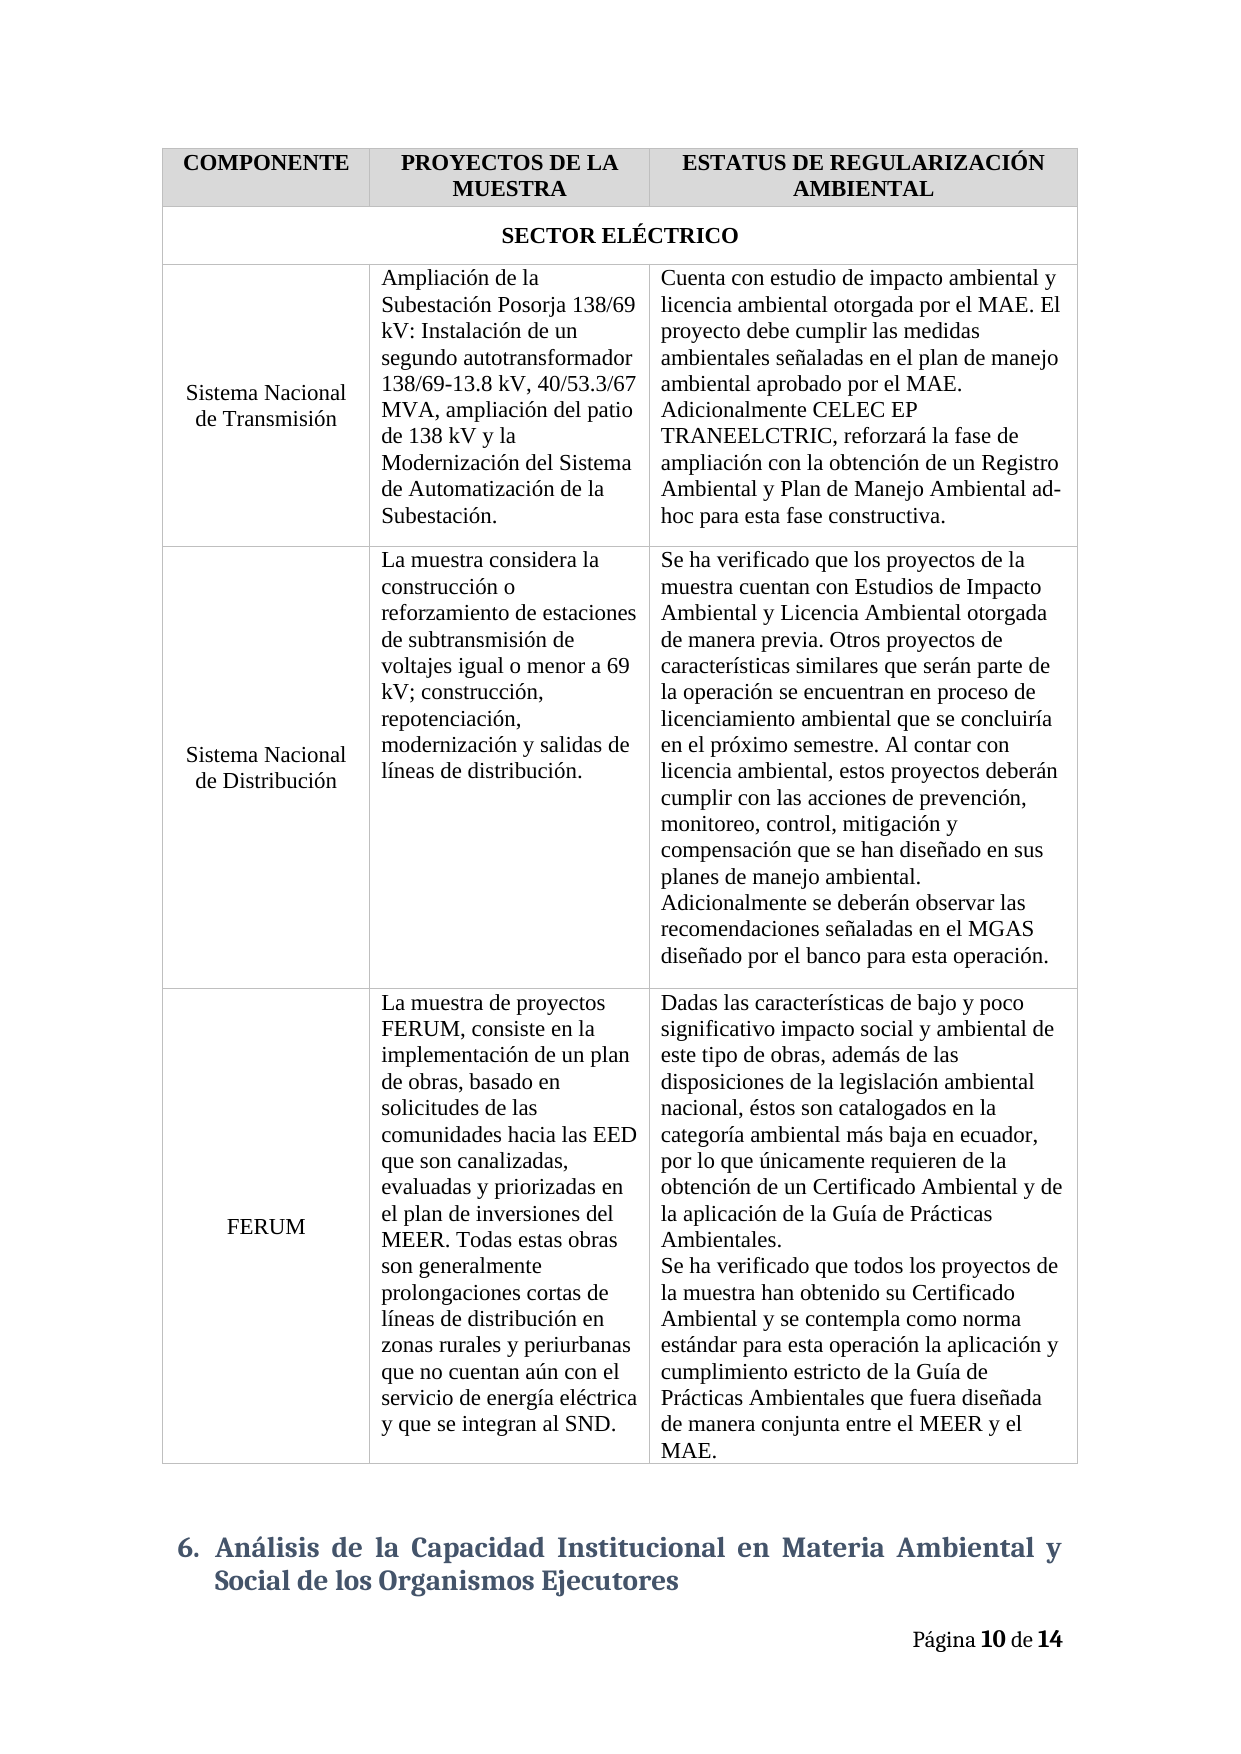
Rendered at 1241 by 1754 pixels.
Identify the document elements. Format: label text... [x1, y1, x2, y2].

list Análisis de la Capacidad Institucional en Materia Ambiental y Social de los Organismos Ejecutores [177, 1531, 1063, 1598]
table_cell SECTOR ELÉCTRICO [163, 207, 1077, 263]
table_cell Sistema Nacional de Distribución [163, 547, 369, 988]
table_cell La muestra de proyectos FERUM, consiste en la implementación de un plan de obras, basado en solicitudes de las comunidades hacia las EED que son canalizadas, evaluadas y priorizadas en el plan de inversiones del MEER. Todas estas obras son generalmente prolongaciones cortas de líneas de distribución en zonas rurales y periurbanas que no cuentan aún con el servicio de energía eléctrica y que se integran al SND. [370, 989, 649, 1463]
table_cell Ampliación de la Subestación Posorja 138/69 kV: Instalación de un segundo autotransformador 138/69-13.8 kV, 40/53.3/67 MVA, ampliación del patio de 138 kV y la Modernización del Sistema de Automatización de la Subestación. [370, 265, 649, 546]
table_header COMPONENTE [163, 149, 369, 206]
table_cell Sistema Nacional de Transmisión [163, 265, 369, 546]
table_cell Se ha verificado que los proyectos de la muestra cuentan con Estudios de Impacto Ambiental y Licencia Ambiental otorgada de manera previa. Otros proyectos de características similares que serán parte de la operación se encuentran en proceso de licenciamiento ambiental que se concluiría en el próximo semestre. Al contar con licencia ambiental, estos proyectos deberán cumplir con las acciones de prevención, monitoreo, control, mitigación y compensación que se han diseñado en sus planes de manejo ambiental. Adicionalmente se deberán observar las recomendaciones señaladas en el MGAS diseñado por el banco para esta operación. [650, 547, 1077, 988]
table_cell La muestra considera la construcción o reforzamiento de estaciones de subtransmisión de voltajes igual o menor a 69 kV; construcción, repotenciación, modernización y salidas de líneas de distribución. [370, 547, 649, 988]
table_header ESTATUS DE REGULARIZACIÓN AMBIENTAL [650, 149, 1077, 206]
table_header PROYECTOS DE LA MUESTRA [370, 149, 649, 206]
table_cell FERUM [163, 989, 369, 1463]
table_cell Dadas las características de bajo y poco significativo impacto social y ambiental de este tipo de obras, además de las disposiciones de la legislación ambiental nacional, éstos son catalogados en la categoría ambiental más baja en ecuador, por lo que únicamente requieren de la obtención de un Certificado Ambiental y de la aplicación de la Guía de Prácticas Ambientales. Se ha verificado que todos los proyectos de la muestra han obtenido su Certificado Ambiental y se contempla como norma estándar para esta operación la aplicación y cumplimiento estricto de la Guía de Prácticas Ambientales que fuera diseñada de manera conjunta entre el MEER y el MAE. [650, 989, 1077, 1463]
table_cell Cuenta con estudio de impacto ambiental y licencia ambiental otorgada por el MAE. El proyecto debe cumplir las medidas ambientales señaladas en el plan de manejo ambiental aprobado por el MAE. Adicionalmente CELEC EP TRANEELCTRIC, reforzará la fase de ampliación con la obtención de un Registro Ambiental y Plan de Manejo Ambiental ad-hoc para esta fase constructiva. [650, 265, 1077, 546]
